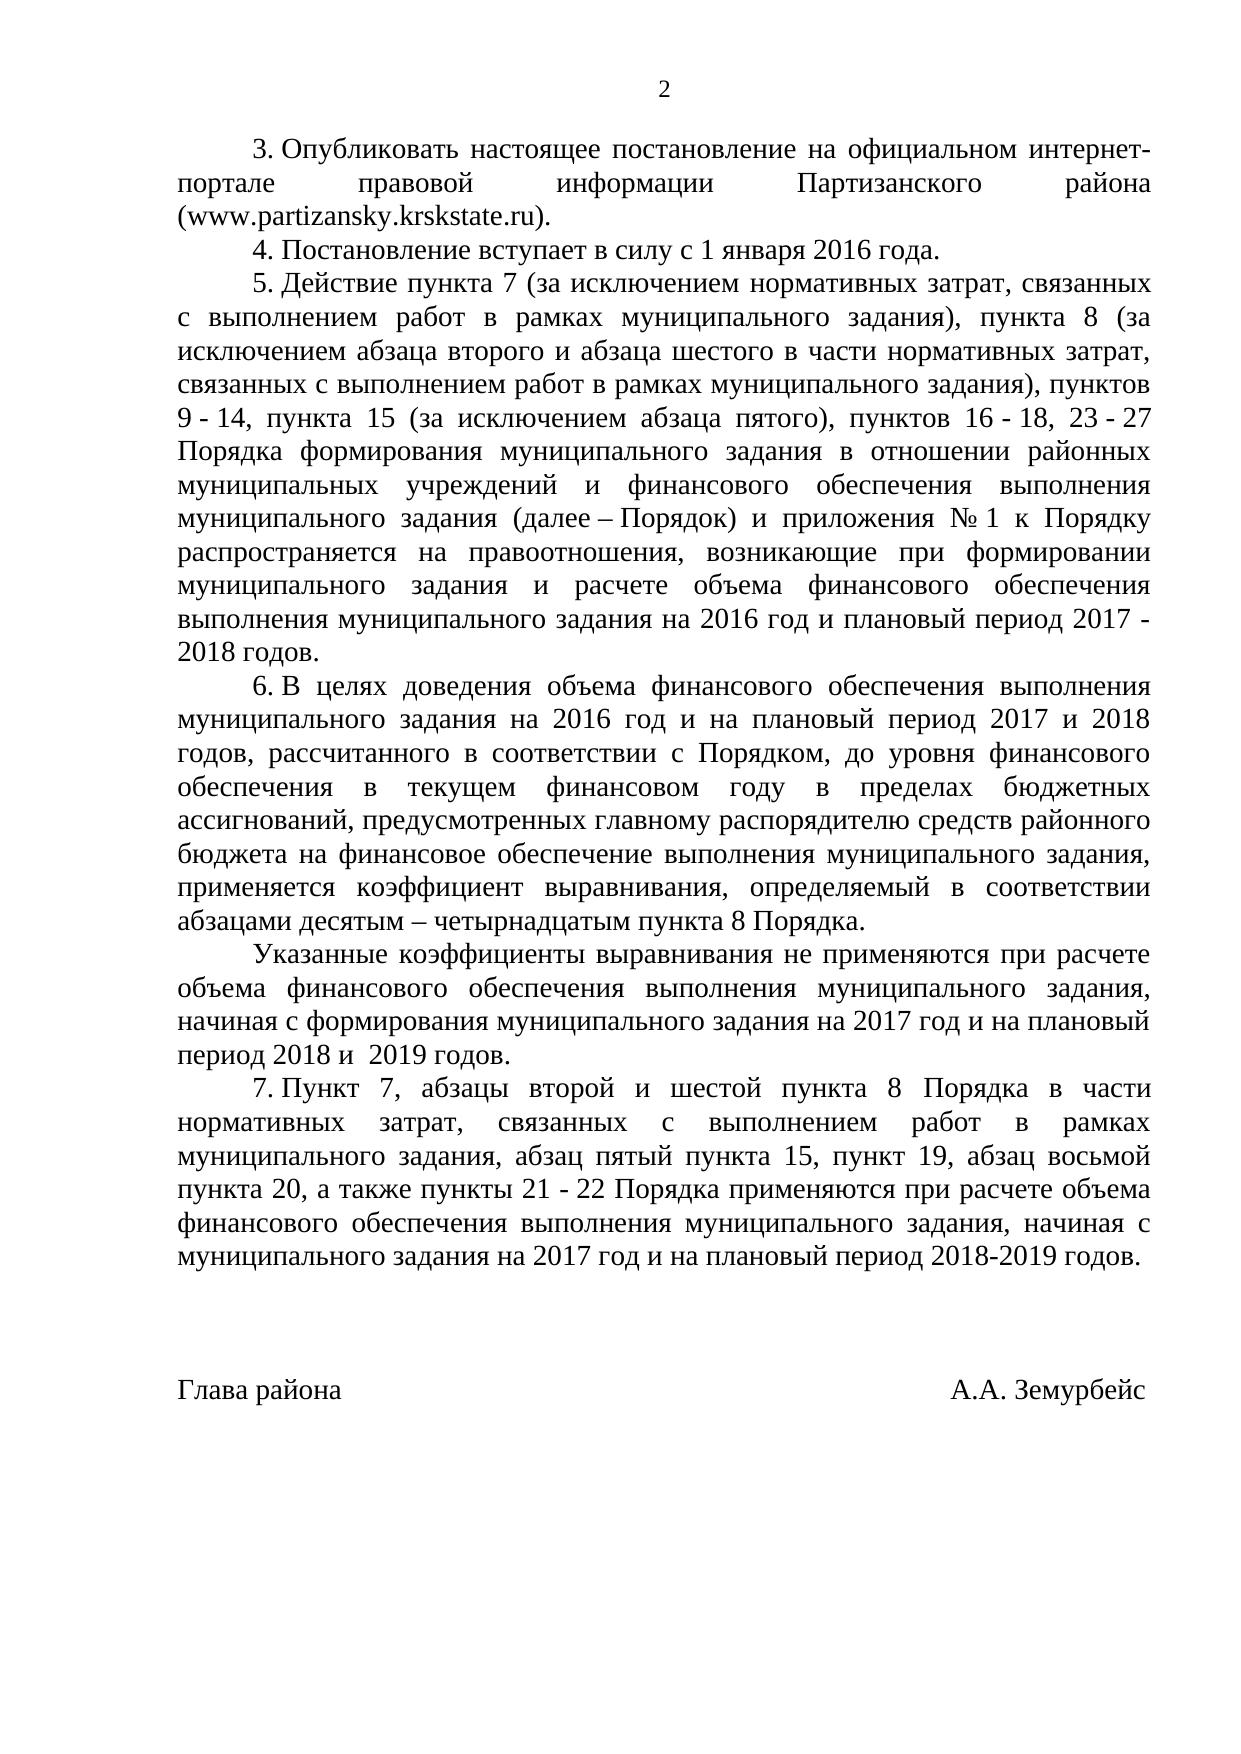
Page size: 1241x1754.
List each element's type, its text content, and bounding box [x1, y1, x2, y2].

text 5. Действие пункта 7 (за исключением нормативных затрат, связанных с выполнением работ в рамках муниципального задания), пункта 8 (за исключением абзаца второго и абзаца шестого в части нормативных затрат, связанных с выполнением работ в рамках муниципального задания), пунктов 9 - 14, пункта 15 (за исключением абзаца пятого), пунктов 16 - 18, 23 - 27 Порядка формирования муниципального задания в отношении районных муниципальных учреждений и финансового обеспечения выполнения муниципального задания (далее – Порядок) и приложения № 1 к Порядку распространяется на правоотношения, возникающие при формировании муниципального задания и расчете объема финансового обеспечения выполнения муниципального задания на 2016 год и плановый период 2017 - 2018 годов. [177, 266, 1152, 668]
text 3. Опубликовать настоящее постановление на официальном интернет-портале правовой информации Партизанского района (www.partizansky.krskstate.ru). [177, 131, 1152, 232]
text Указанные коэффициенты выравнивания не применяются при расчете объема финансового обеспечения выполнения муниципального задания, начиная с формирования муниципального задания на 2017 год и на плановый период 2018 и 2019 годов. [177, 936, 1152, 1071]
text 7. Пункт 7, абзацы второй и шестой пункта 8 Порядка в части нормативных затрат, связанных с выполнением работ в рамках муниципального задания, абзац пятый пункта 15, пункт 19, абзац восьмой пункта 20, а также пункты 21 - 22 Порядка применяются при расчете объема финансового обеспечения выполнения муниципального задания, начиная с муниципального задания на 2017 год и на плановый период 2018-2019 годов. [177, 1071, 1152, 1272]
text Глава района А.А. Земурбейс [177, 1372, 1152, 1406]
text 4. Постановление вступает в силу с 1 января 2016 года. [177, 232, 1152, 266]
text 6. В целях доведения объема финансового обеспечения выполнения муниципального задания на 2016 год и на плановый период 2017 и 2018 годов, рассчитанного в соответствии с Порядком, до уровня финансового обеспечения в текущем финансовом году в пределах бюджетных ассигнований, предусмотренных главному распорядителю средств районного бюджета на финансовое обеспечение выполнения муниципального задания, применяется коэффициент выравнивания, определяемый в соответствии абзацами десятым – четырнадцатым пункта 8 Порядка. [177, 668, 1152, 936]
